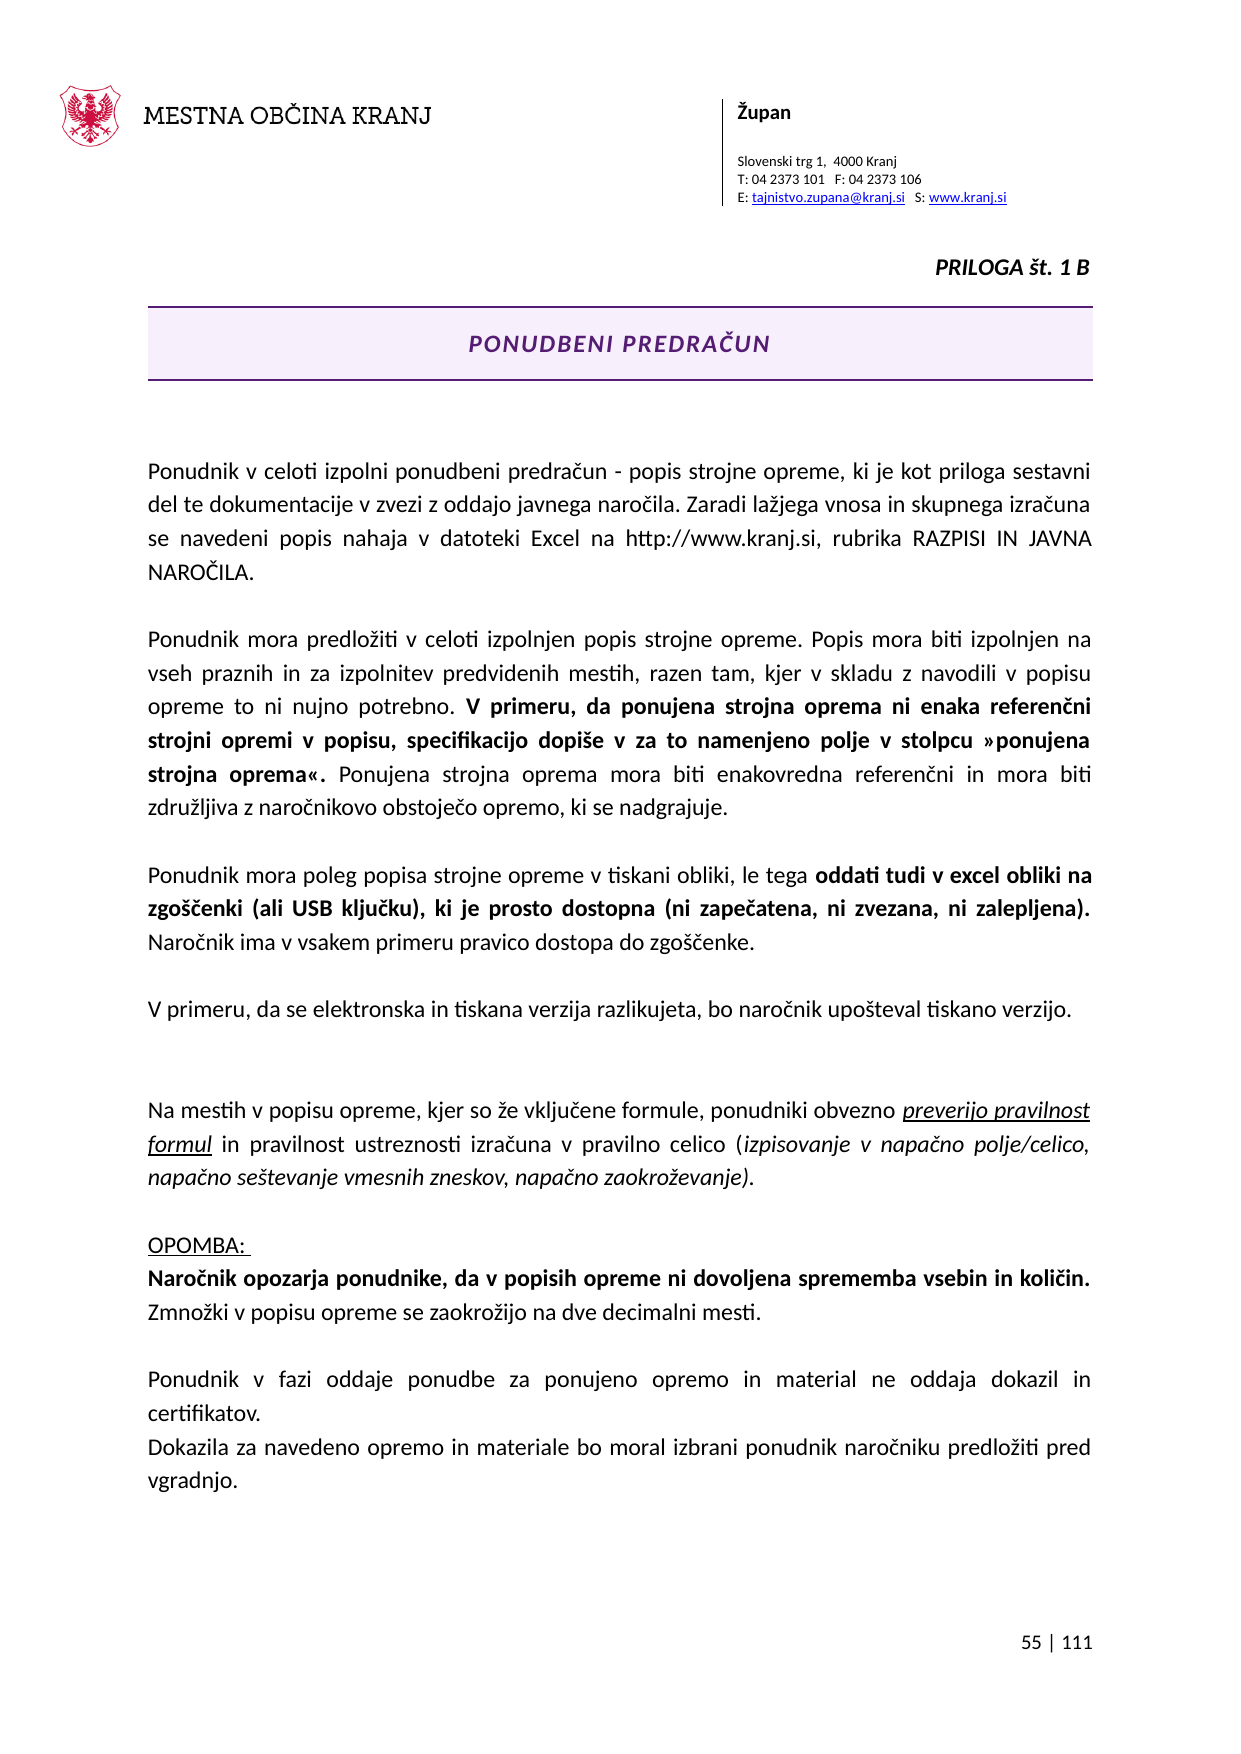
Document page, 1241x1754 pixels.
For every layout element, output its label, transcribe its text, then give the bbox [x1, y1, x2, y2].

text Naročnik opozarja ponudnike, da v popisih opreme ni dovoljena sprememba vsebin in količin. Zmnožki v popisu opreme se zaokrožijo na dve decimalni mesti. [148, 1263, 1093, 1326]
text PRILOGA št. 1 B [148, 252, 1092, 281]
text Ponudnik v fazi oddaje ponudbe za ponujeno opremo in material ne oddaja dokazil in certifikatov. [148, 1364, 1093, 1427]
text PONUDBENI PREDRAČUN [148, 308, 1093, 379]
text Na mestih v popisu opreme, kjer so že vključene formule, ponudniki obvezno preverijo pravilnost formul in pravilnost ustreznosti izračuna v pravilno celico (izpisovanje v napačno polje/celico, napačno seštevanje vmesnih zneskov, napačno zaokroževanje). [148, 1095, 1093, 1192]
text Ponudnik v celoti izpolni ponudbeni predračun - popis strojne opreme, ki je kot priloga sestavni del te dokumentacije v zvezi z oddajo javnega naročila. Zaradi lažjega vnosa in skupnega izračuna se navedeni popis nahaja v datoteki Excel na http://www.kranj.si, rubrika RAZPISI IN JAVNA NAROČILA. [148, 456, 1093, 586]
text Dokazila za navedeno opremo in materiale bo moral izbrani ponudnik naročniku predložiti pred vgradnjo. [148, 1432, 1093, 1494]
text V primeru, da se elektronska in tiskana verzija razlikujeta, bo naročnik upošteval tiskano verzijo. [148, 994, 1093, 1023]
text OPOMBA: [148, 1230, 1093, 1259]
text Ponudnik mora poleg popisa strojne opreme v tiskani obliki, le tega oddati tudi v excel obliki na zgoščenki (ali USB ključku), ki je prosto dostopna (ni zapečatena, ni zvezana, ni zalepljena). Naročnik ima v vsakem primeru pravico dostopa do zgoščenke. [148, 860, 1093, 956]
text Ponudnik mora predložiti v celoti izpolnjen popis strojne opreme. Popis mora biti izpolnjen na vseh praznih in za izpolnitev predvidenih mestih, razen tam, kjer v skladu z navodili v popisu opreme to ni nujno potrebno. V primeru, da ponujena strojna oprema ni enaka referenčni strojni opremi v popisu, specifikacijo dopiše v za to namenjeno polje v stolpcu »ponujena strojna oprema«. Ponujena strojna oprema mora biti enakovredna referenčni in mora biti združljiva z naročnikovo obstoječo opremo, ki se nadgrajuje. [148, 624, 1093, 822]
